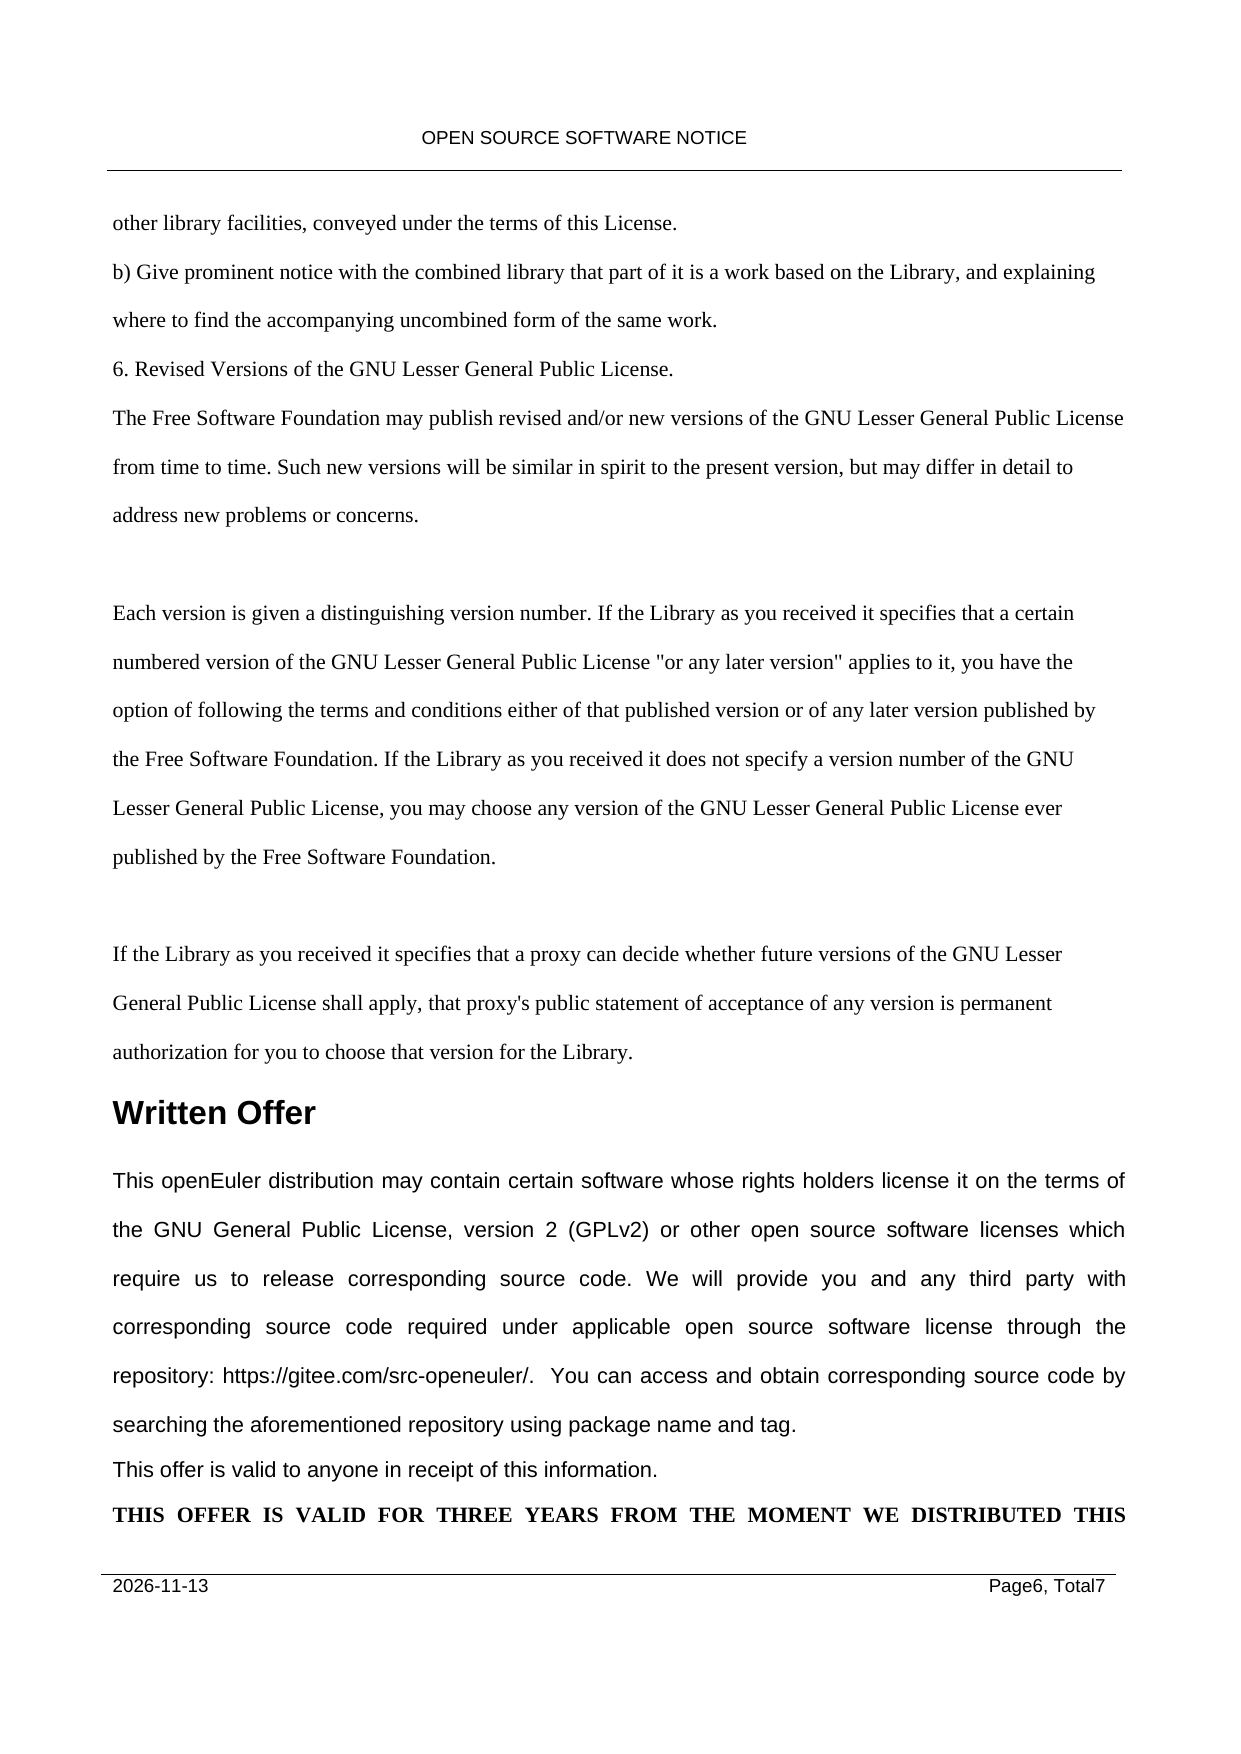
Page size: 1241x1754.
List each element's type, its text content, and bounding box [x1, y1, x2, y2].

text This offer is valid to anyone in receipt of this information. [112, 1453, 1128, 1486]
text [112, 206, 1128, 1068]
text Written Offer [112, 1080, 1128, 1145]
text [112, 1498, 1128, 1531]
text This openEuler distribution may contain certain software whose rights holders license it on the terms of the GNU General Public License, version 2 (GPLv2) or other open source software licenses which require us to release corresponding source code. We will provide you and any third party with corresponding source code required under applicable open source software license through the repository: https://gitee.com/src-openeuler/. You can access and obtain corresponding source code by searching the aforementioned repository using package name and tag. [112, 1164, 1128, 1441]
